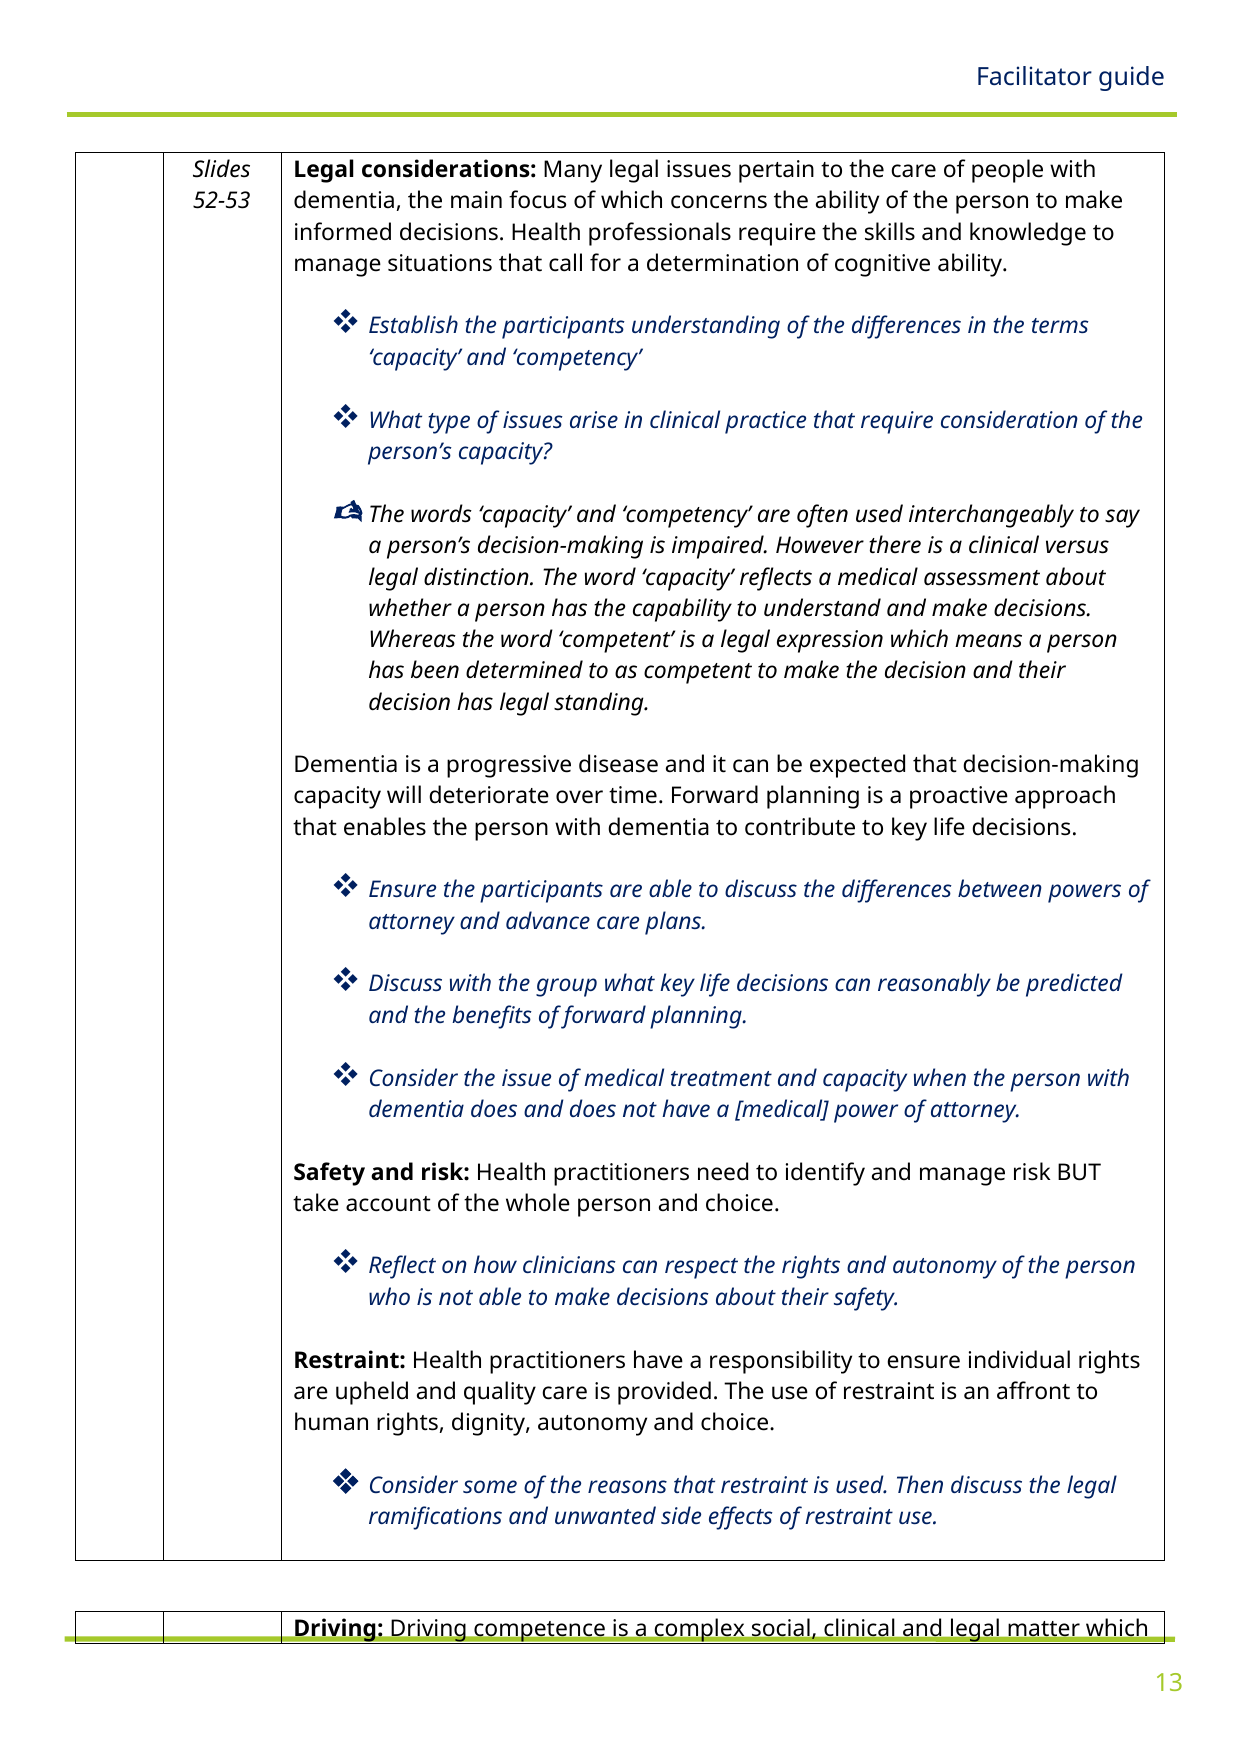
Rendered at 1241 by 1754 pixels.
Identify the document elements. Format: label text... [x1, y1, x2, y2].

table_header [76, 1612, 163, 1643]
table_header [282, 1612, 1164, 1643]
table_header Legal considerations: Many legal issues pertain to the care of people with dementia, the main focus of which concerns the ability of the person to make informed decisions. Health professionals require the skills and knowledge to manage situations that call for a determination of cognitive ability. Establish the participants understanding of the differences in the terms ‘capacity’ and ‘competency’ What type of issues arise in clinical practice that require consideration of the person’s capacity? The words ‘capacity’ and ‘competency’ are often used interchangeably to say a person’s decision-making is impaired. However there is a clinical versus legal distinction. The word ‘capacity’ reflects a medical assessment about whether a person has the capability to understand and make decisions. Whereas the word ‘competent’ is a legal expression which means a person has been determined to as competent to make the decision and their decision has legal standing. Dementia is a progressive disease and it can be expected that decision-making capacity will deteriorate over time. Forward planning is a proactive approach that enables the person with dementia to contribute to key life decisions. Ensure the participants are able to discuss the differences between powers of attorney and advance care plans. Discuss with the group what key life decisions can reasonably be predicted and the benefits of forward planning. Consider the issue of medical treatment and capacity when the person with dementia does and does not have a [medical] power of attorney. Safety and risk: Health practitioners need to identify and manage risk BUT take account of the whole person and choice. Reflect on how clinicians can respect the rights and autonomy of the person who is not able to make decisions about their safety. Restraint: Health practitioners have a responsibility to ensure individual rights are upheld and quality care is provided. The use of restraint is an affront to human rights, dignity, autonomy and choice. Consider some of the reasons that restraint is used. Then discuss the legal ramifications and unwanted side effects of restraint use. [282, 153, 1164, 1560]
table_header Slides 52-53 [164, 153, 281, 1560]
table_header [164, 1612, 281, 1643]
table_header [76, 153, 163, 1560]
